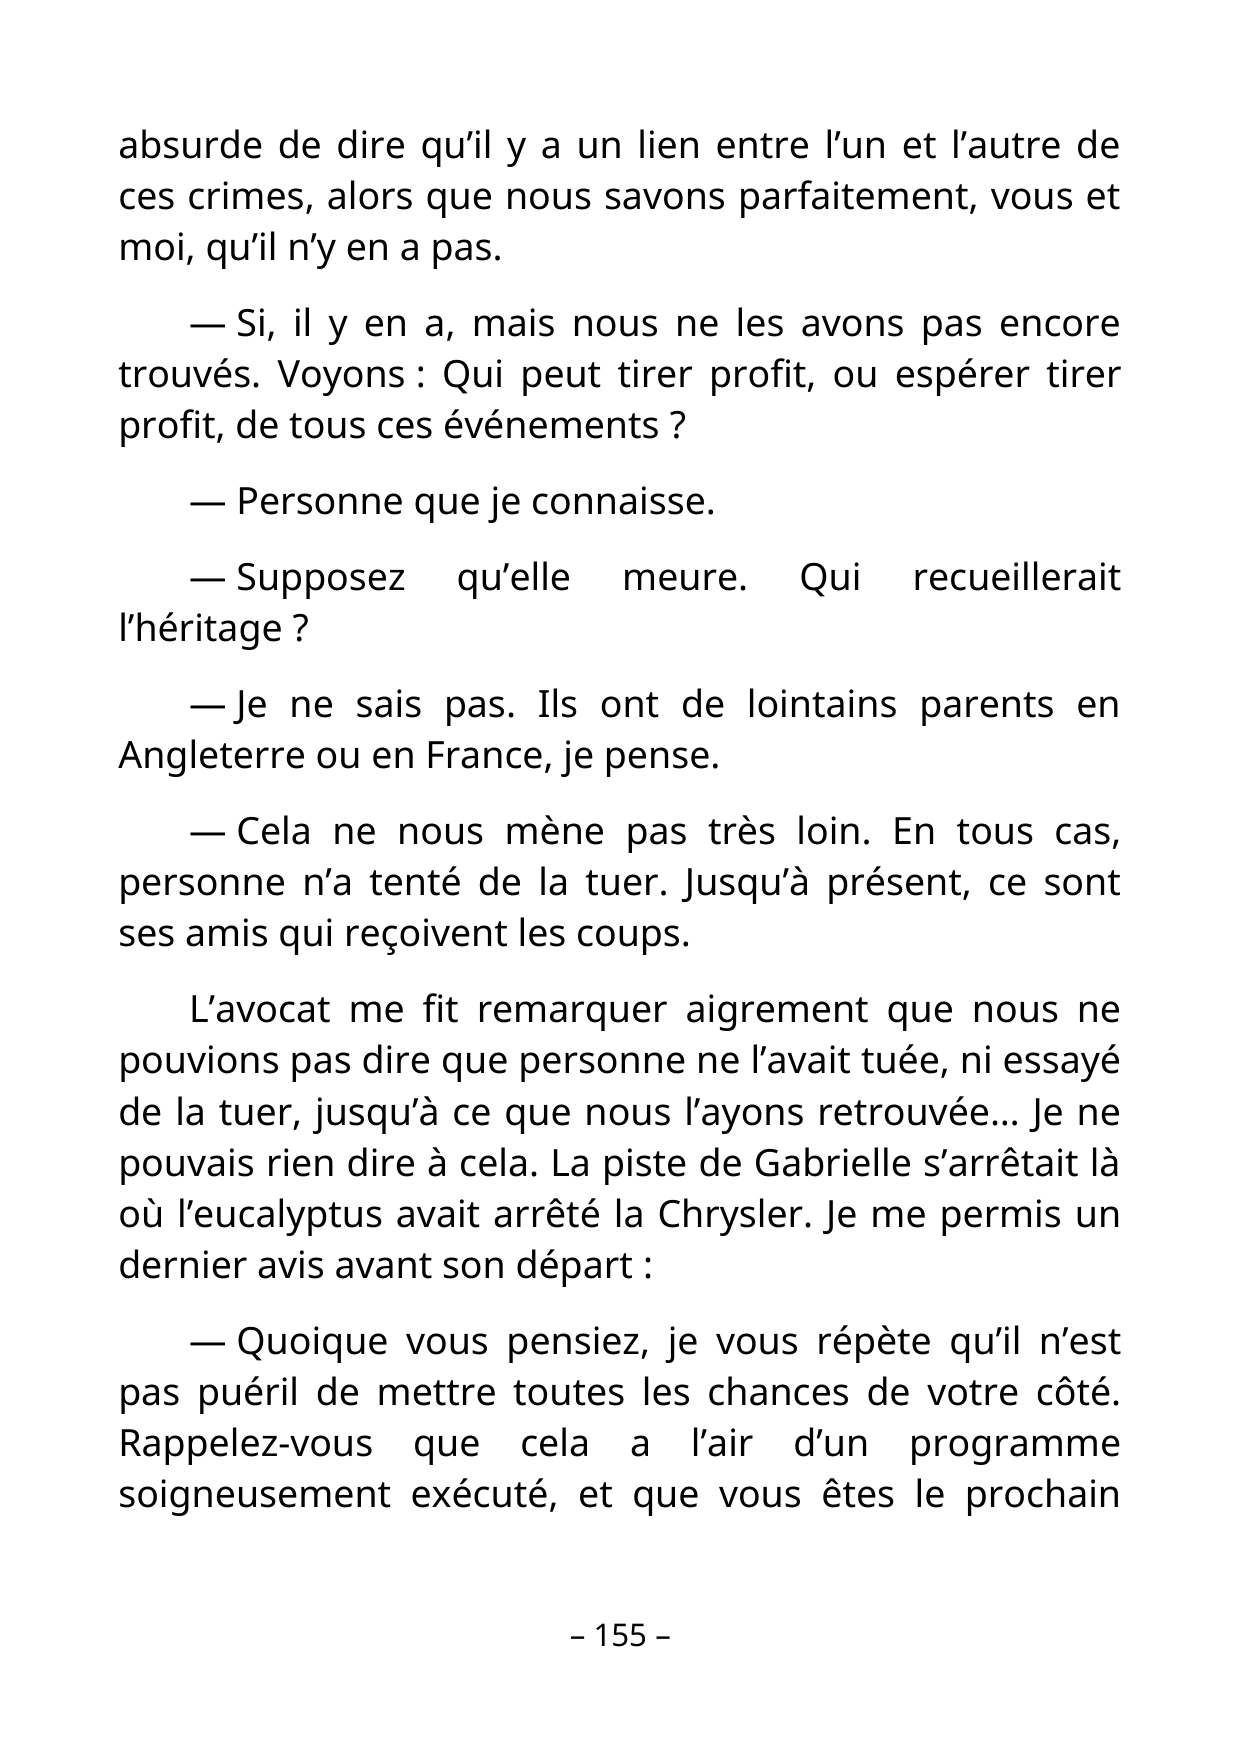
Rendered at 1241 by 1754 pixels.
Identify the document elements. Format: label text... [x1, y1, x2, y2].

text — Personne que je connaisse. [118, 474, 1122, 525]
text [118, 118, 1122, 271]
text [118, 1314, 1122, 1518]
text — Si, il y en a, mais nous ne les avons pas encore trouvés. Voyons : Qui peut tirer profit, ou espérer tirer profit, de tous ces événements ? [118, 296, 1122, 449]
text — Je ne sais pas. Ils ont de lointains parents en Angleterre ou en France, je pense. [118, 677, 1122, 779]
text — Cela ne nous mène pas très loin. En tous cas, personne n’a tenté de la tuer. Jusqu’à présent, ce sont ses amis qui reçoivent les coups. [118, 804, 1122, 958]
text — Supposez qu’elle meure. Qui recueillerait l’héritage ? [118, 550, 1122, 652]
text L’avocat me fit remarquer aigrement que nous ne pouvions pas dire que personne ne l’avait tuée, ni essayé de la tuer, jusqu’à ce que nous l’ayons retrouvée… Je ne pouvais rien dire à cela. La piste de Gabrielle s’arrêtait là où l’eucalyptus avait arrêté la Chrysler. Je me permis un dernier avis avant son départ : [118, 983, 1122, 1289]
